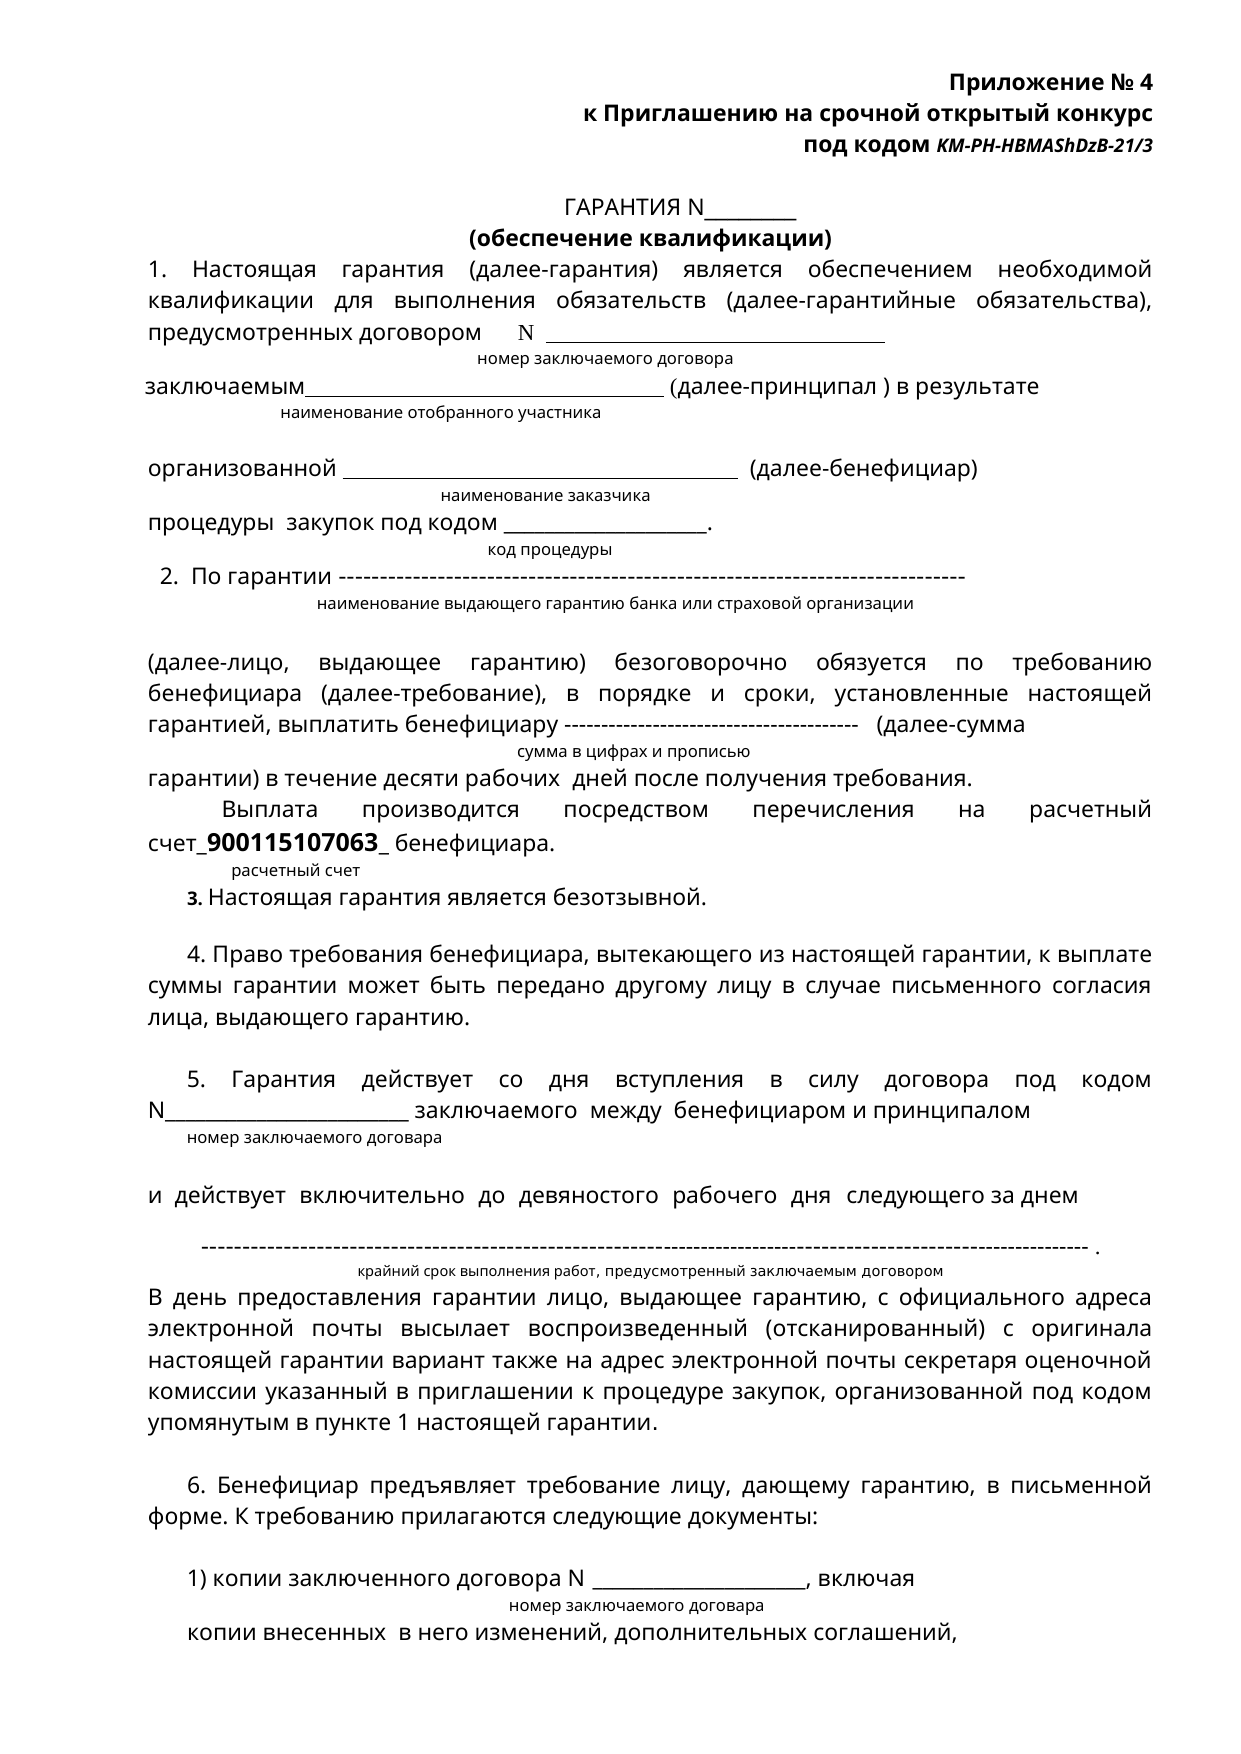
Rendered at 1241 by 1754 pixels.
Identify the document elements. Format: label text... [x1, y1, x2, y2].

text 6. Бенефициар предъявляет требование лицу, дающему гарантию, в письменной форме. К требованию прилагаются следующие документы: [148, 1469, 1153, 1531]
text 3. Настоящая гарантия является безотзывной. [148, 881, 1153, 912]
text гарантии) в течение десяти рабочих дней после получения требования. [148, 762, 1153, 793]
text сумма в цифрах и прописью [148, 739, 1153, 762]
text наименование заказчика [281, 483, 1153, 506]
text ГАРАНТИЯ N________ [148, 191, 1153, 222]
text наименование отобранного участника [133, 401, 1153, 423]
text процедуры закупок под кодом ____________________. [148, 506, 1153, 537]
text --------------------------------------------------------------------------------------------------------------- . крайний срок выполнения работ, предусмотренный заключаемым договором [148, 1230, 1153, 1281]
text номер заключаемого договара [148, 1125, 1153, 1148]
text номер заключаемого договара [148, 1594, 1153, 1616]
text наименование выдающего гарантию банка или страховой организации [148, 591, 1153, 614]
text Выплата производится посредством перечисления на расчетный счет_900115107063_ бенефициара. [148, 793, 1153, 858]
text 2. По гарантии ---------------------------------------------------------------------------- [148, 560, 1153, 591]
text 1. Настоящая гарантия (далее-гарантия) является обеспечением необходимой квалификации для выполнения обязательств (далее-гарантийные обязательства), предусмотренных договором N [148, 253, 1153, 347]
text к Приглашению на срочной открытый конкурс под кодом KM-PH-HBMAShDzB-21/3 [148, 97, 1153, 159]
text заключаемым (далее-принципал ) в результате [133, 369, 1153, 401]
text номер заключаемого договора [133, 347, 1153, 369]
text код процедуры [148, 537, 1153, 560]
text и действует включительно до девяностого рабочего дня следующего за днем [148, 1179, 1153, 1211]
text 5. Гарантия действует со дня вступления в силу договора под кодом N________________________ заключаемого между бенефициаром и принципалом [148, 1063, 1153, 1125]
text 4. Право требования бенефициара, вытекающего из настоящей гарантии, к выплате суммы гарантии может быть передано другому лицу в случае письменного согласия лица, выдающего гарантию. [148, 938, 1153, 1032]
text расчетный счет [148, 858, 1153, 881]
text копии внесенных в него изменений, дополнительных соглашений, [148, 1616, 1153, 1648]
text организованной (далее-бенефициар) [148, 452, 1153, 483]
text (далее-лицо, выдающее гарантию) безоговорочно обязуется по требованию бенефициара (далее-требование), в порядке и сроки, установленные настоящей гарантией, выплатить бенефициару ---------------------------------------- (далее-сумма [148, 645, 1153, 739]
text 1) копии заключенного договора N _____________________, включая [148, 1562, 1153, 1594]
text Приложение № 4 [148, 66, 1153, 97]
text В день предоставления гарантии лицо, выдающее гарантию, с официального адреса электронной почты высылает воспроизведенный (отсканированный) с оригинала настоящей гарантии вариант также на адрес электронной почты секретаря оценочной комиссии указанный в приглашении к процедуре закупок, организованной под кодом упомянутым в пункте 1 настоящей гарантии. [148, 1281, 1153, 1437]
text (обеспечение квалификации) [207, 222, 1094, 253]
